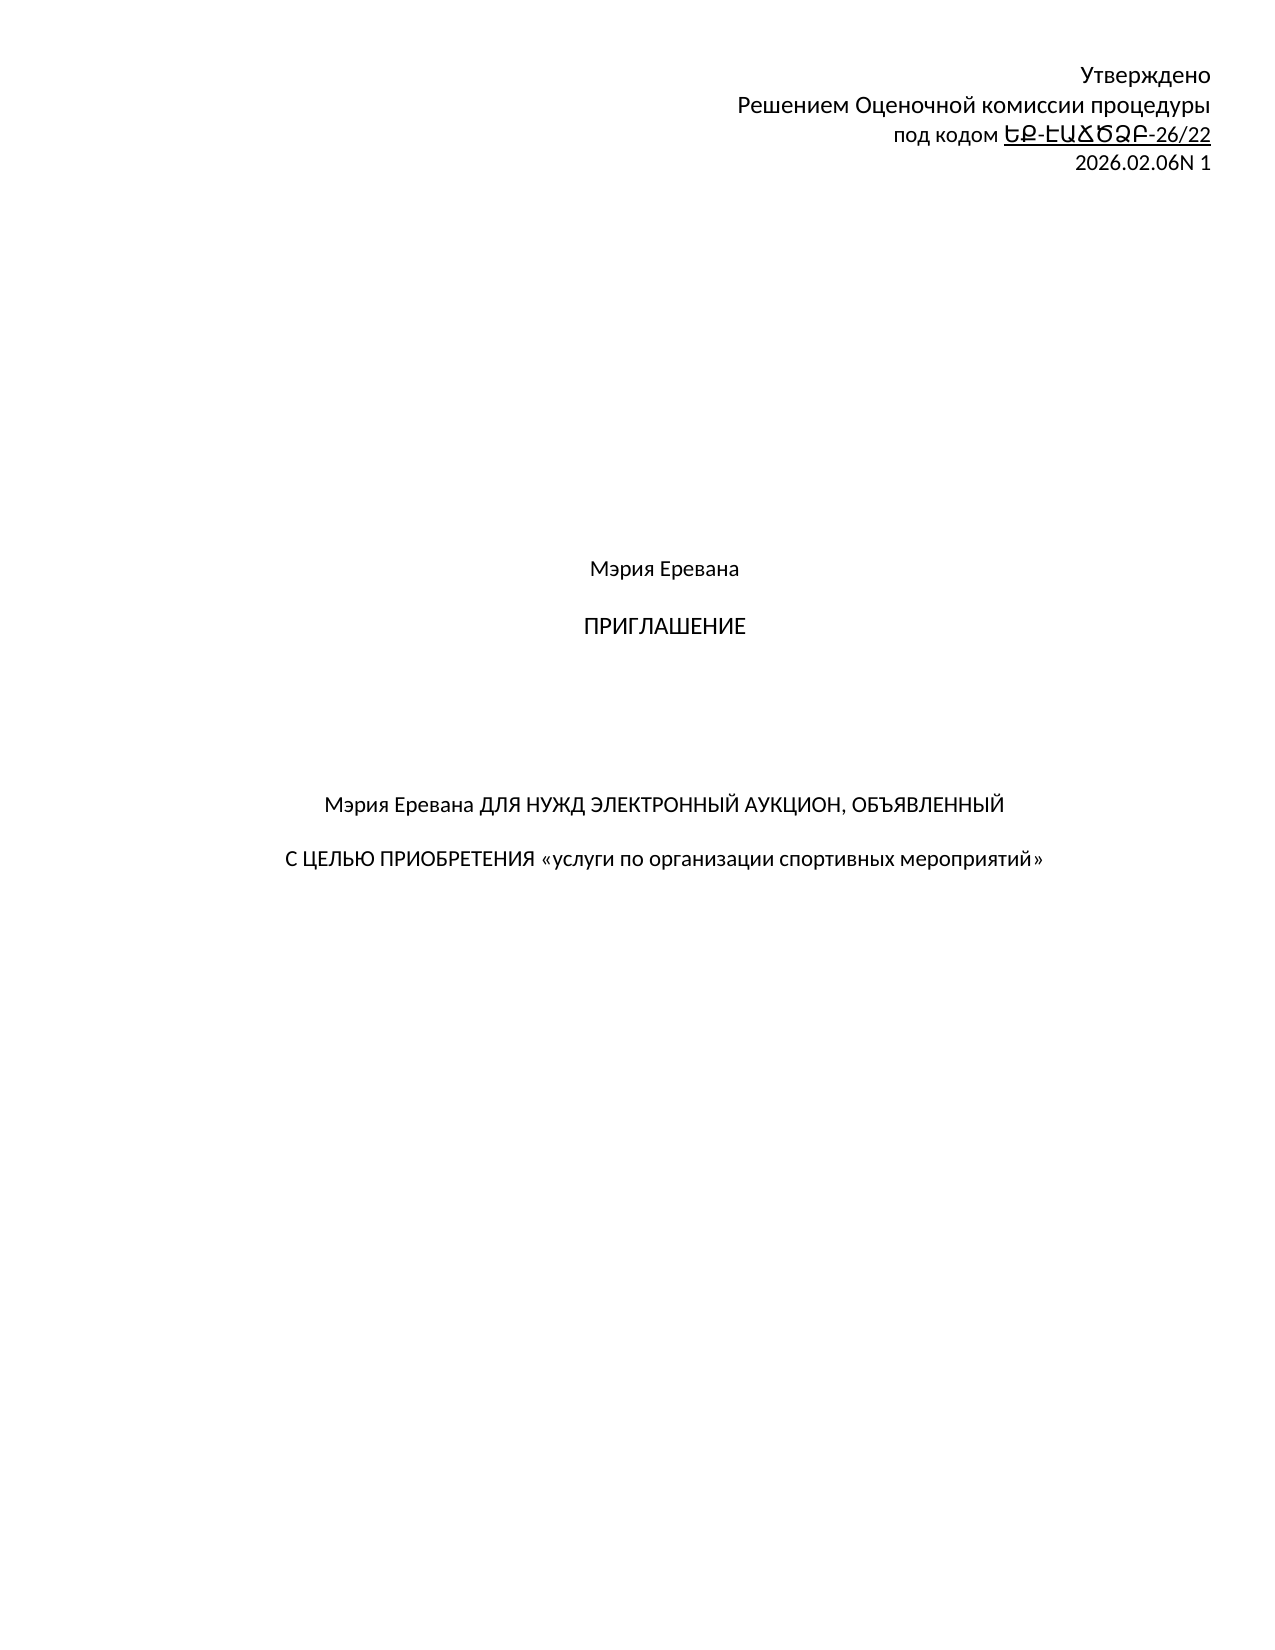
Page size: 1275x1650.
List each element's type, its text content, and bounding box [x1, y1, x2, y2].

text Решением Оценочной комиссии процедуры [118, 89, 1211, 120]
text Мэрия Еревана ДЛЯ НУЖД ЭЛЕКТРОННЫЙ АУКЦИОН, ОБЪЯВЛЕННЫЙ [118, 791, 1211, 819]
text Утверждено [118, 59, 1211, 89]
text под кодом ԵՔ-ԷԱՃԾՁԲ-26/22 2026.02.06 N 1 [118, 120, 1211, 176]
text Мэрия Еревана [118, 554, 1211, 582]
text С ЦЕЛЬЮ ПРИОБРЕТЕНИЯ «услуги по организации спортивных мероприятий» [118, 844, 1211, 872]
text ПРИГЛАШЕНИЕ [118, 610, 1212, 641]
